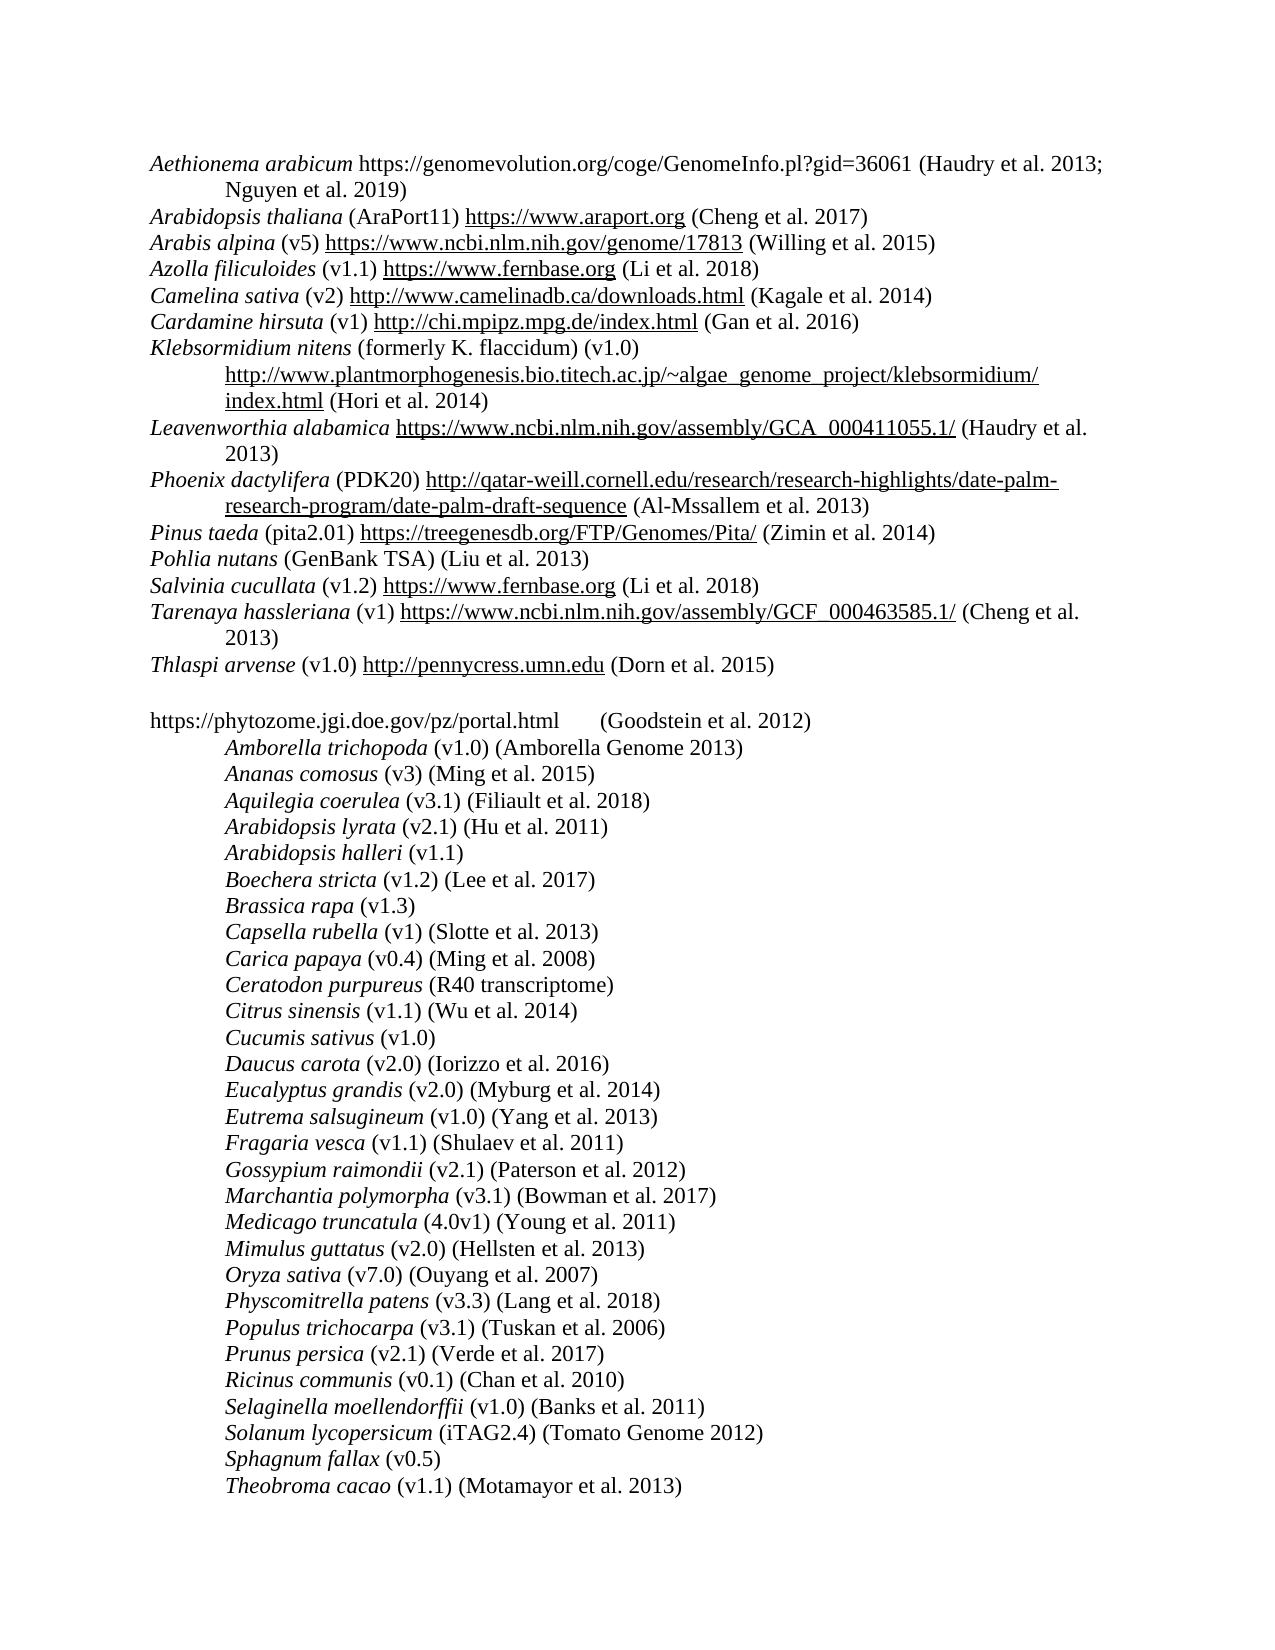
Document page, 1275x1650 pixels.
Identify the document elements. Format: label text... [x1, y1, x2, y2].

text Solanum lycopersicum (iTAG2.4) (Tomato Genome 2012) [150, 1419, 1125, 1446]
text Boechera stricta (v1.2) (Lee et al. 2017) [150, 866, 1125, 892]
text Phoenix dactylifera (PDK20) http://qatar-weill.cornell.edu/research/research-highlights/date-palm-research-program/date-palm-draft-sequence (Al-Mssallem et al. 2013) [150, 466, 1125, 519]
text Pohlia nutans (GenBank TSA) (Liu et al. 2013) [150, 545, 1125, 572]
text Camelina sativa (v2) http://www.camelinadb.ca/downloads.html (Kagale et al. 2014) [150, 282, 1125, 308]
text Thlaspi arvense (v1.0) http://pennycress.umn.edu (Dorn et al. 2015) [150, 651, 1125, 677]
text Arabidopsis thaliana (AraPort11) https://www.araport.org (Cheng et al. 2017) [150, 203, 1125, 229]
text Marchantia polymorpha (v3.1) (Bowman et al. 2017) [150, 1182, 1125, 1208]
text Klebsormidium nitens (formerly K. flaccidum) (v1.0) http://www.plantmorphogenesis.bio.titech.ac.jp/~algae_genome_project/klebsormidium/index.html (Hori et al. 2014) [150, 334, 1125, 413]
text Physcomitrella patens (v3.3) (Lang et al. 2018) [150, 1287, 1125, 1314]
text Ceratodon purpureus (R40 transcriptome) [150, 971, 1125, 997]
text Capsella rubella (v1) (Slotte et al. 2013) [150, 918, 1125, 945]
text Salvinia cucullata (v1.2) https://www.fernbase.org (Li et al. 2018) [150, 572, 1125, 598]
text Ricinus communis (v0.1) (Chan et al. 2010) [150, 1366, 1125, 1393]
text Carica papaya (v0.4) (Ming et al. 2008) [150, 945, 1125, 971]
text Fragaria vesca (v1.1) (Shulaev et al. 2011) [150, 1129, 1125, 1156]
text Oryza sativa (v7.0) (Ouyang et al. 2007) [150, 1261, 1125, 1287]
text https://phytozome.jgi.doe.gov/pz/portal.html (Goodstein et al. 2012) [150, 708, 1125, 734]
text Aethionema arabicum https://genomevolution.org/coge/GenomeInfo.pl?gid=36061 (Haudry et al. 2013; Nguyen et al. 2019) [150, 150, 1125, 203]
text Amborella trichopoda (v1.0) (Amborella Genome 2013) [150, 734, 1125, 760]
text Arabis alpina (v5) https://www.ncbi.nlm.nih.gov/genome/17813 (Willing et al. 2015) [150, 229, 1125, 255]
text Ananas comosus (v3) (Ming et al. 2015) [150, 760, 1125, 787]
text Mimulus guttatus (v2.0) (Hellsten et al. 2013) [150, 1235, 1125, 1261]
text Prunus persica (v2.1) (Verde et al. 2017) [150, 1340, 1125, 1366]
text Theobroma cacao (v1.1) (Motamayor et al. 2013) [150, 1472, 1125, 1498]
text Azolla filiculoides (v1.1) https://www.fernbase.org (Li et al. 2018) [150, 255, 1125, 282]
text Sphagnum fallax (v0.5) [150, 1446, 1125, 1472]
text Aquilegia coerulea (v3.1) (Filiault et al. 2018) [150, 787, 1125, 813]
text Populus trichocarpa (v3.1) (Tuskan et al. 2006) [150, 1314, 1125, 1340]
text Pinus taeda (pita2.01) https://treegenesdb.org/FTP/Genomes/Pita/ (Zimin et al. 2014) [150, 519, 1125, 545]
text Eutrema salsugineum (v1.0) (Yang et al. 2013) [150, 1103, 1125, 1129]
text Selaginella moellendorffii (v1.0) (Banks et al. 2011) [150, 1393, 1125, 1419]
text Gossypium raimondii (v2.1) (Paterson et al. 2012) [150, 1156, 1125, 1182]
text Daucus carota (v2.0) (Iorizzo et al. 2016) [150, 1050, 1125, 1077]
text Leavenworthia alabamica https://www.ncbi.nlm.nih.gov/assembly/GCA_000411055.1/ (Haudry et al. 2013) [150, 413, 1125, 466]
text Cardamine hirsuta (v1) http://chi.mpipz.mpg.de/index.html (Gan et al. 2016) [150, 308, 1125, 334]
text Tarenaya hassleriana (v1) https://www.ncbi.nlm.nih.gov/assembly/GCF_000463585.1/ (Cheng et al. 2013) [150, 598, 1125, 651]
text Citrus sinensis (v1.1) (Wu et al. 2014) [150, 997, 1125, 1024]
text Arabidopsis lyrata (v2.1) (Hu et al. 2011) [150, 813, 1125, 839]
text Eucalyptus grandis (v2.0) (Myburg et al. 2014) [150, 1077, 1125, 1103]
text Arabidopsis halleri (v1.1) [150, 839, 1125, 866]
text Cucumis sativus (v1.0) [150, 1024, 1125, 1050]
text Medicago truncatula (4.0v1) (Young et al. 2011) [150, 1208, 1125, 1235]
text Brassica rapa (v1.3) [150, 892, 1125, 918]
